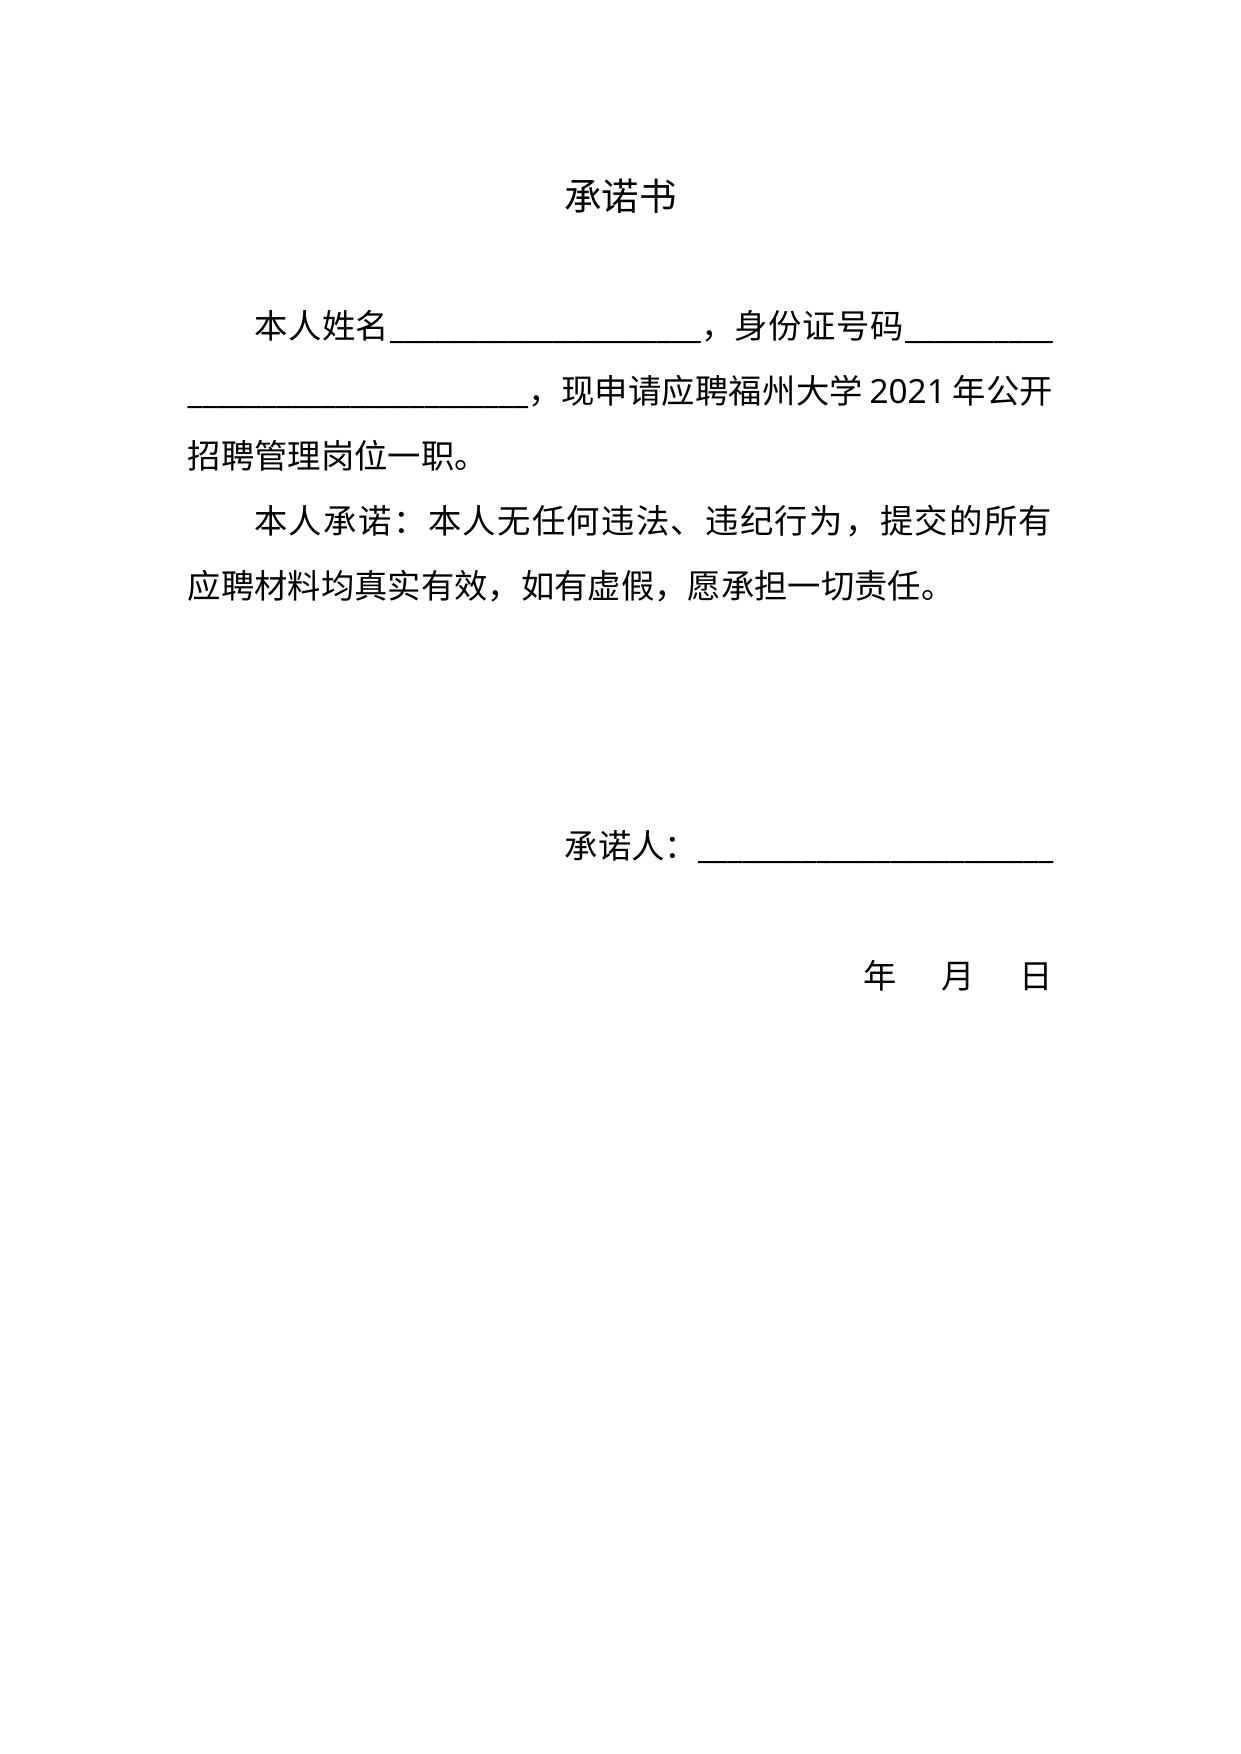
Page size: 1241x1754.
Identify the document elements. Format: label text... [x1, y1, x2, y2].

text 本人姓名_____________________，身份证号码_________________________________，现申请应聘福州大学2021年公开招聘管理岗位一职。 [187, 292, 1053, 487]
text 年 月 日 [187, 942, 1053, 1007]
text 本人承诺：本人无任何违法、违纪行为，提交的所有应聘材料均真实有效，如有虚假，愿承担一切责任。 [187, 487, 1053, 617]
text 承诺人：________________________ [187, 812, 1053, 877]
text 承诺书 [187, 162, 1053, 227]
